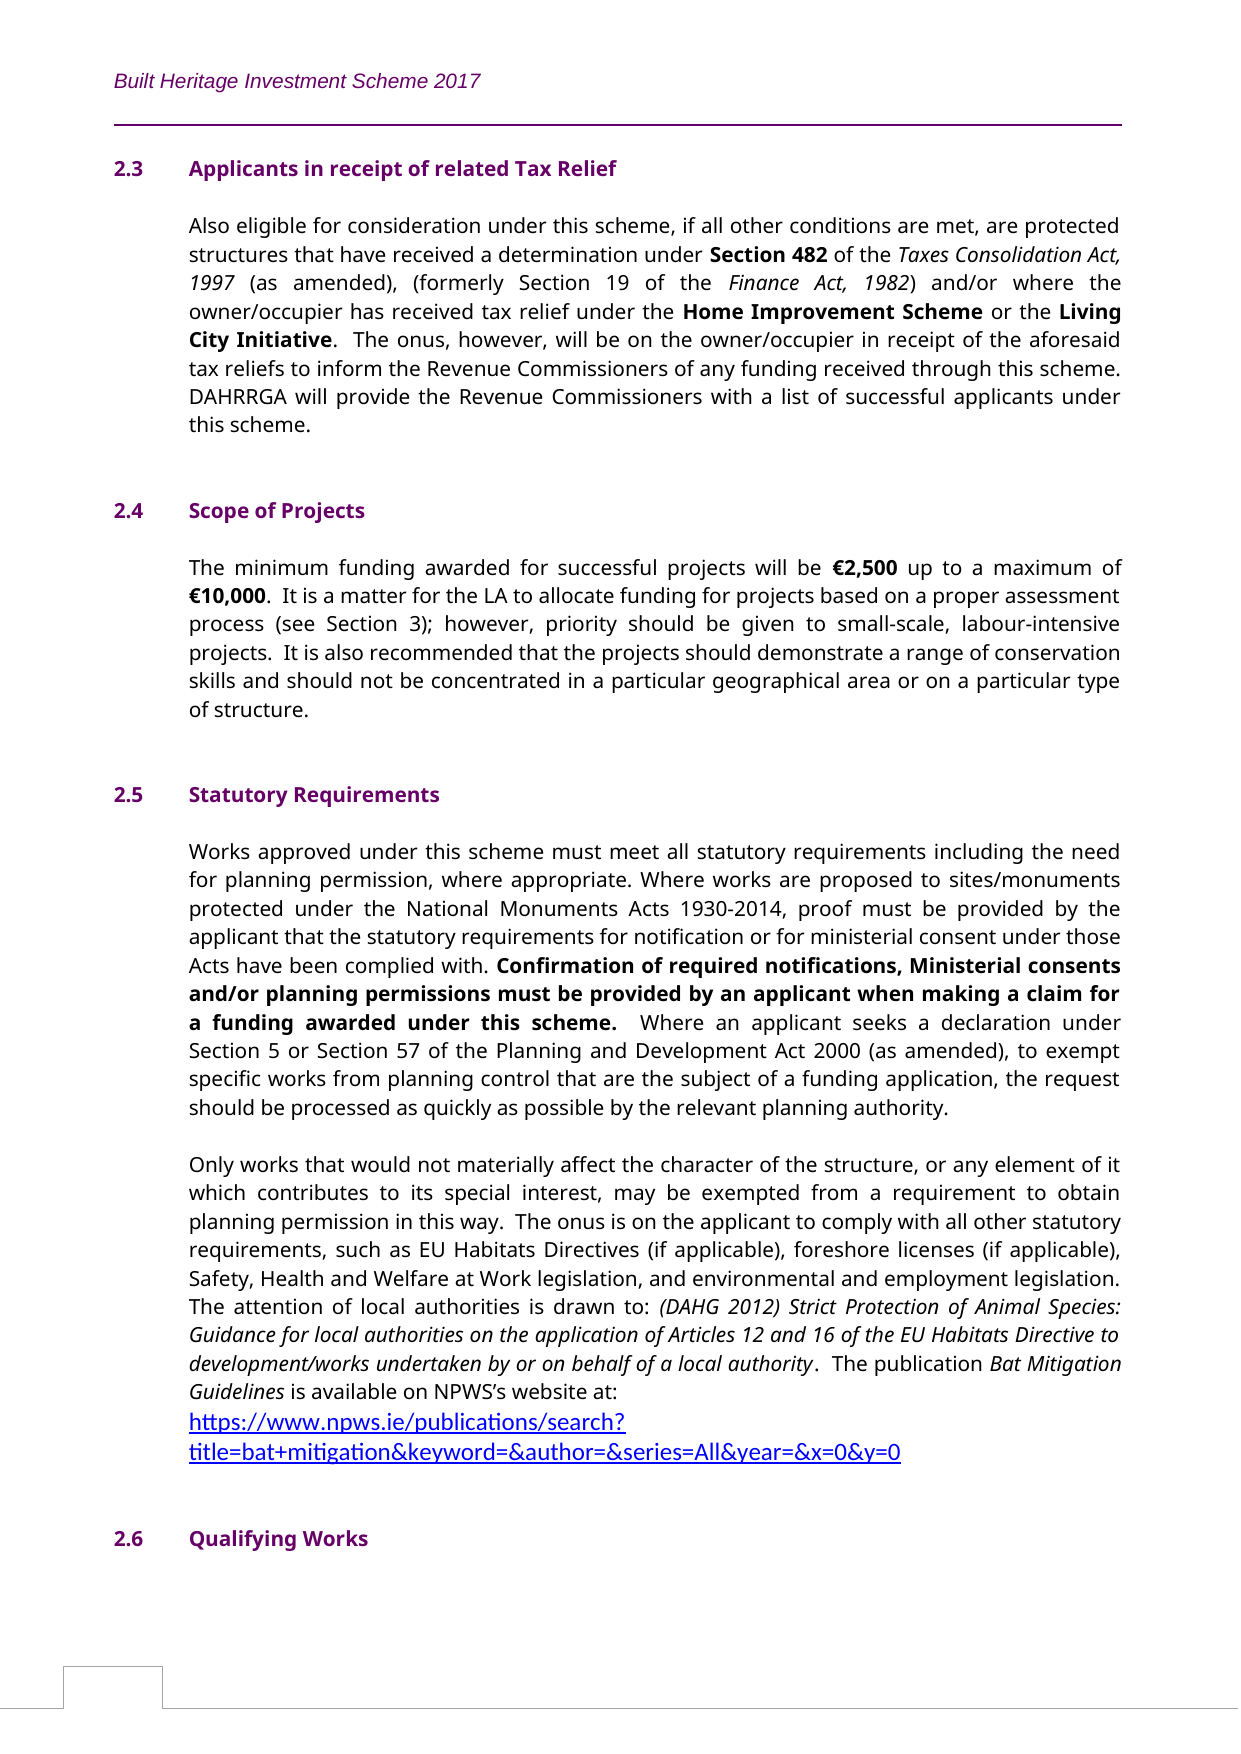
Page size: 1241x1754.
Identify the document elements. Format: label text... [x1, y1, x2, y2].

text Only works that would not materially affect the character of the structure, or any element of it which contributes to its special interest, may be exempted from a requirement to obtain planning permission in this way. The onus is on the applicant to comply with all other statutory requirements, such as EU Habitats Directives (if applicable), foreshore licenses (if applicable), Safety, Health and Welfare at Work legislation, and environmental and employment legislation. The attention of local authorities is drawn to: (DAHG 2012) Strict Protection of Animal Species: Guidance for local authorities on the application of Articles 12 and 16 of the EU Habitats Directive to development/works undertaken by or on behalf of a local authority. The publication Bat Mitigation Guidelines is available on NPWS’s website at: [188, 1150, 1122, 1406]
text 2.4 Scope of Projects [113, 496, 1122, 524]
text Also eligible for consideration under this scheme, if all other conditions are met, are protected structures that have received a determination under Section 482 of the Taxes Consolidation Act, 1997 (as amended), (formerly Section 19 of the Finance Act, 1982) and/or where the owner/occupier has received tax relief under the Home Improvement Scheme or the Living City Initiative. The onus, however, will be on the owner/occupier in receipt of the aforesaid tax reliefs to inform the Revenue Commissioners of any funding received through this scheme. DAHRRGA will provide the Revenue Commissioners with a list of successful applicants under this scheme. [188, 211, 1122, 439]
text https://www.npws.ie/publications/search?title=bat+mitigation&keyword=&author=&series=All&year=&x=0&y=0 [188, 1406, 1122, 1467]
text 2.3 Applicants in receipt of related Tax Relief [113, 154, 1122, 183]
text Works approved under this scheme must meet all statutory requirements including the need for planning permission, where appropriate. Where works are proposed to sites/monuments protected under the National Monuments Acts 1930-2014, proof must be provided by the applicant that the statutory requirements for notification or for ministerial consent under those Acts have been complied with. Confirmation of required notifications, Ministerial consents and/or planning permissions must be provided by an applicant when making a claim for a funding awarded under this scheme. Where an applicant seeks a declaration under Section 5 or Section 57 of the Planning and Development Act 2000 (as amended), to exempt specific works from planning control that are the subject of a funding application, the request should be processed as quickly as possible by the relevant planning authority. [188, 837, 1122, 1121]
text 2.6 Qualifying Works [113, 1524, 1122, 1552]
text The minimum funding awarded for successful projects will be €2,500 up to a maximum of €10,000. It is a matter for the LA to allocate funding for projects based on a proper assessment process (see Section 3); however, priority should be given to small-scale, labour-intensive projects. It is also recommended that the projects should demonstrate a range of conservation skills and should not be concentrated in a particular geographical area or on a particular type of structure. [188, 553, 1122, 723]
text 2.5 Statutory Requirements [113, 780, 1122, 809]
